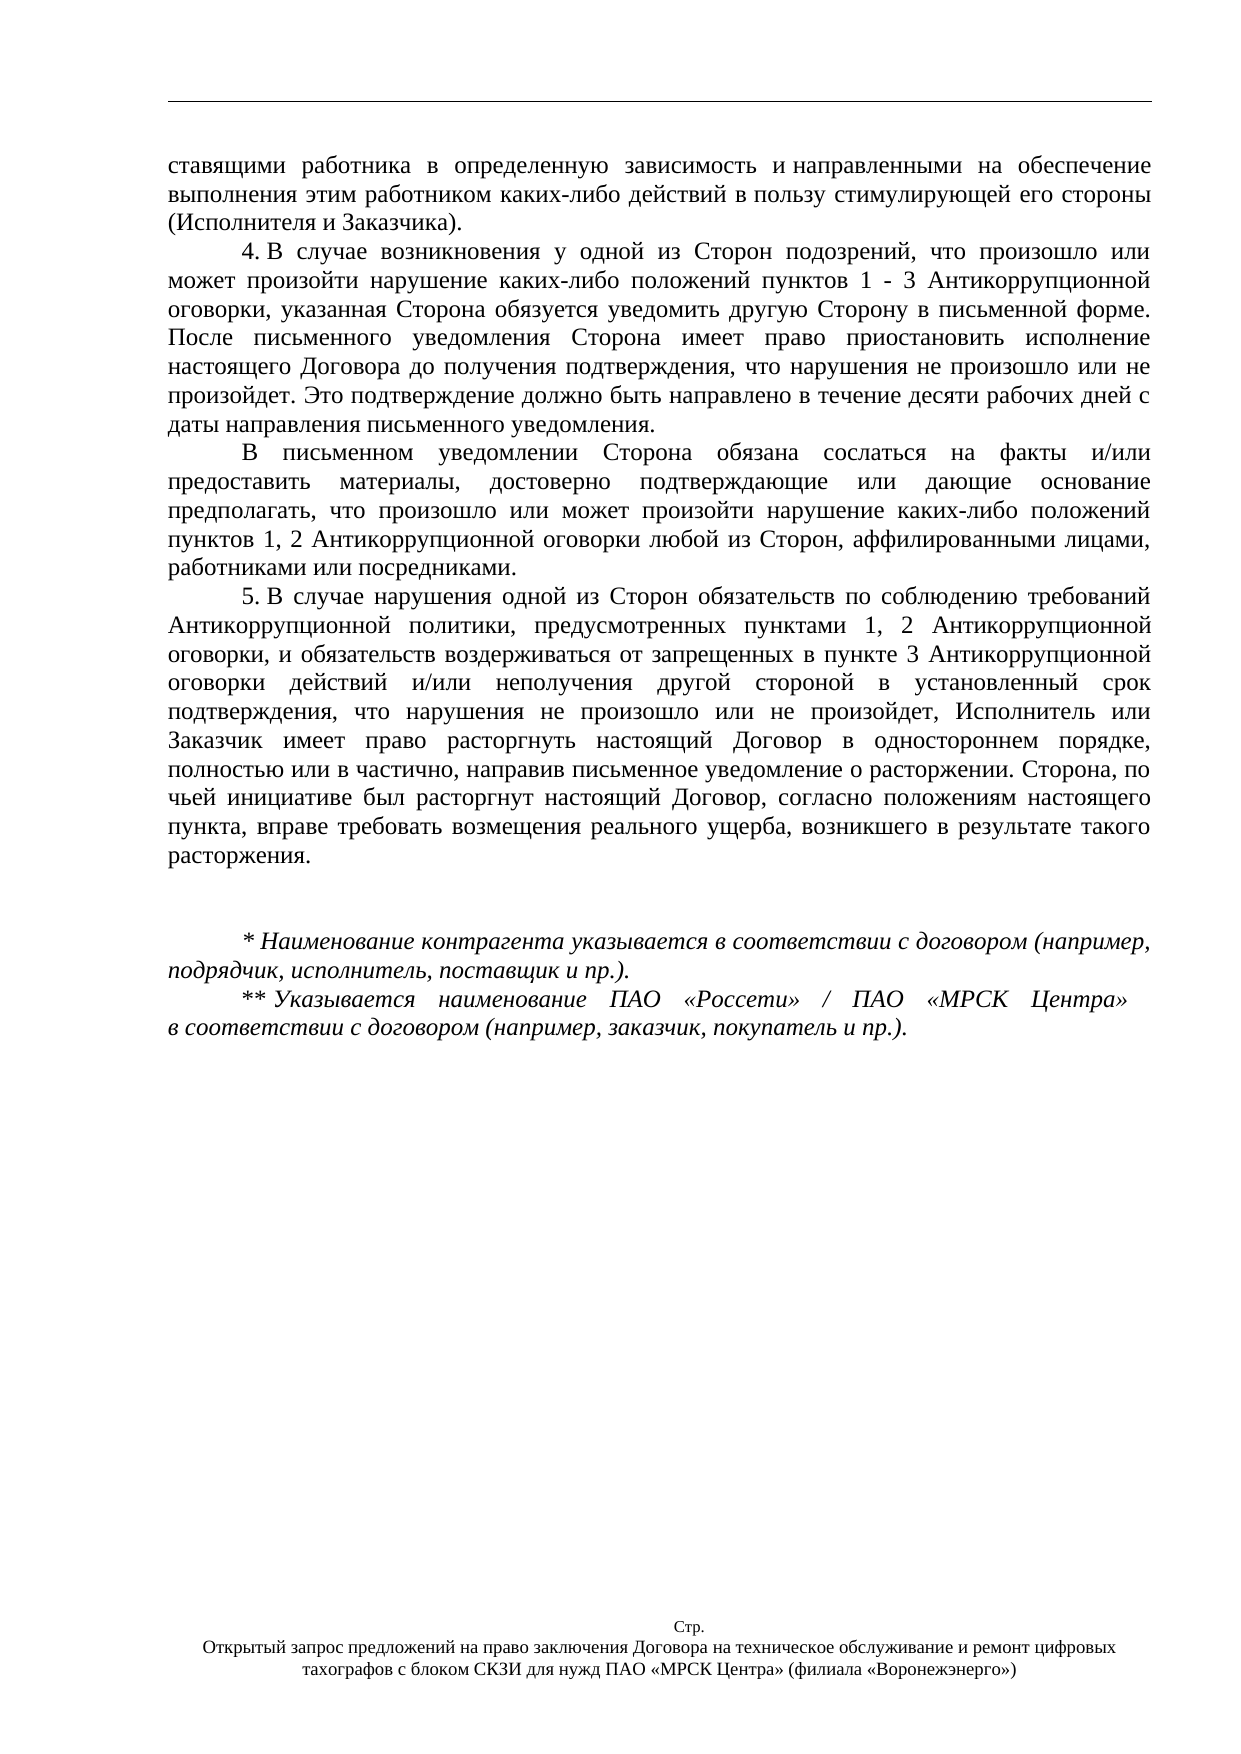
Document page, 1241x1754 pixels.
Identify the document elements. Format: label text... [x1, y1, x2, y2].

text 5. В случае нарушения одной из Сторон обязательств по соблюдению требований Антикоррупционной политики, предусмотренных пунктами 1, 2 Антикоррупционной оговорки, и обязательств воздерживаться от запрещенных в пункте 3 Антикоррупционной оговорки действий и/или неполучения другой стороной в установленный срок подтверждения, что нарушения не произошло или не произойдет, Исполнитель или Заказчик имеет право расторгнуть настоящий Договор в одностороннем порядке, полностью или в частично, направив письменное уведомление о расторжении. Сторона, по чьей инициативе был расторгнут настоящий Договор, согласно положениям настоящего пункта, вправе требовать возмещения реального ущерба, возникшего в результате такого расторжения. [168, 581, 1152, 869]
text * Наименование контрагента указывается в соответствии с договором (например, подрядчик, исполнитель, поставщик и пр.). [168, 926, 1152, 984]
text В письменном уведомлении Сторона обязана сослаться на факты и/или предоставить материалы, достоверно подтверждающие или дающие основание предполагать, что произошло или может произойти нарушение каких-либо положений пунктов 1, 2 Антикоррупционной оговорки любой из Сторон, аффилированными лицами, работниками или посредниками. [168, 437, 1152, 581]
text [168, 150, 1152, 236]
text 4. В случае возникновения у одной из Сторон подозрений, что произошло или может произойти нарушение каких-либо положений пунктов 1 - 3 Антикоррупционной оговорки, указанная Сторона обязуется уведомить другую Сторону в письменной форме. После письменного уведомления Сторона имеет право приостановить исполнение настоящего Договора до получения подтверждения, что нарушения не произошло или не произойдет. Это подтверждение должно быть направлено в течение десяти рабочих дней с даты направления письменного уведомления. [168, 236, 1152, 437]
text ** Указывается наименование ПАО «Россети» / ПАО «МРСК Центра» в соответствии с договором (например, заказчик, покупатель и пр.). [168, 984, 1152, 1041]
